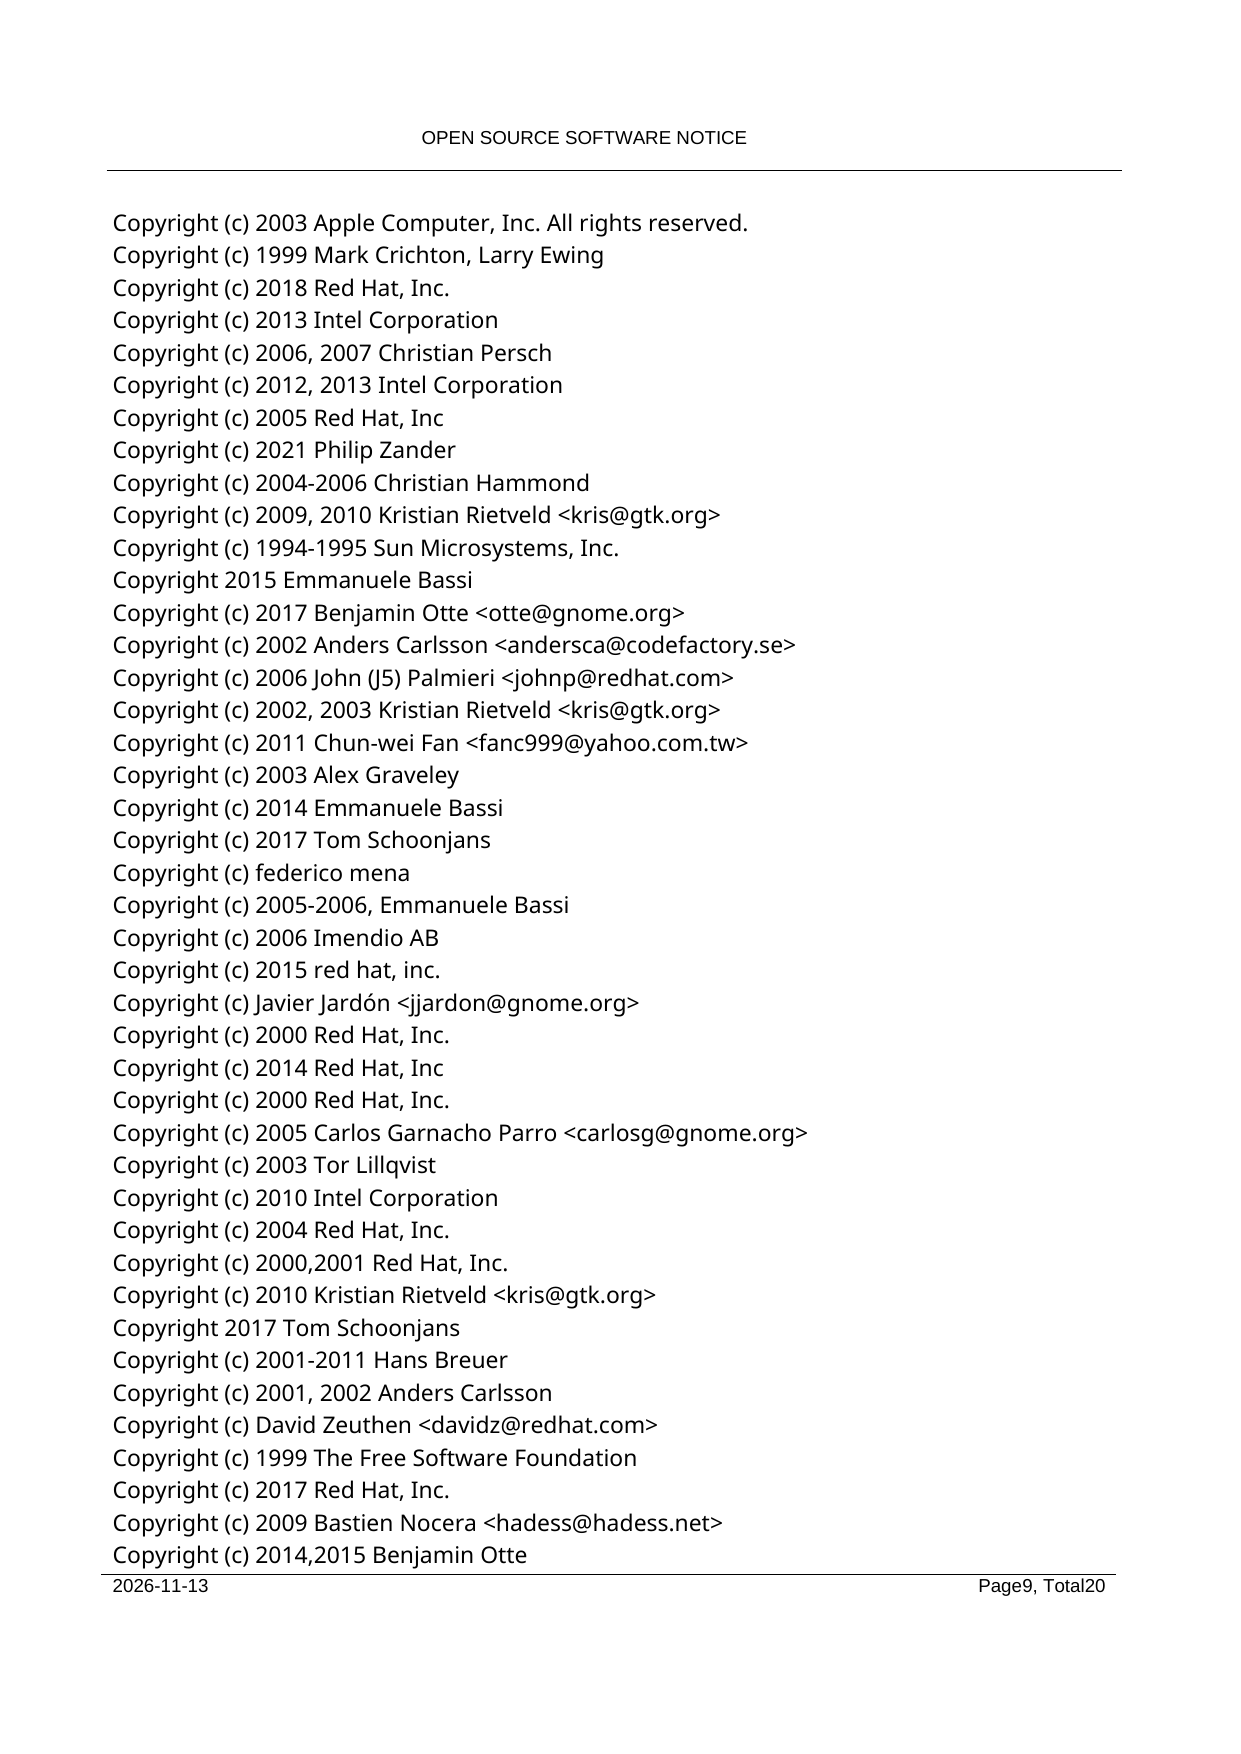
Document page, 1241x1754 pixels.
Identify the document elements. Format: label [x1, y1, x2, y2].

text [112, 206, 1128, 1571]
